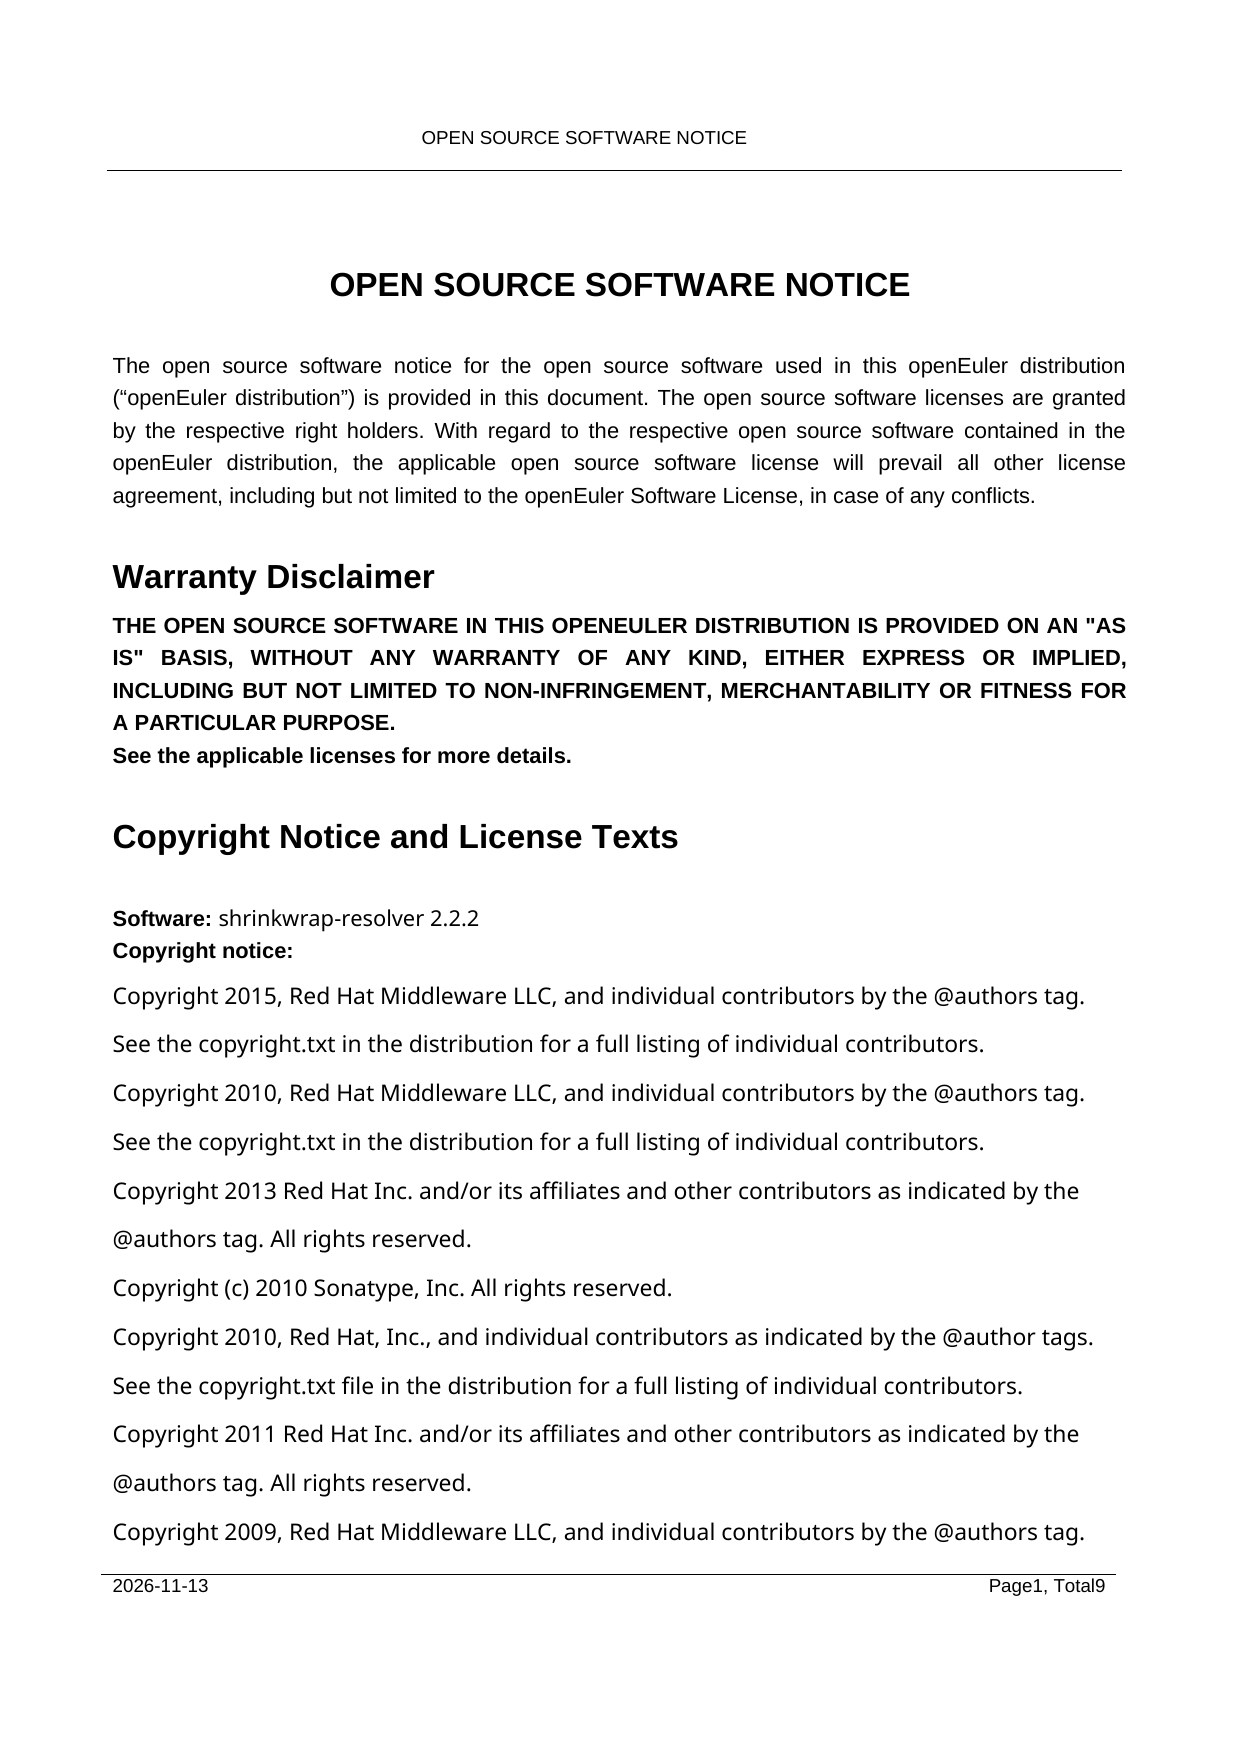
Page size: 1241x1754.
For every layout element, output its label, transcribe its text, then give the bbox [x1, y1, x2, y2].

text Software: shrinkwrap-resolver 2.2.2 [112, 901, 1128, 934]
text The open source software notice for the open source software used in this openEuler distribution (“openEuler distribution”) is provided in this document. The open source software licenses are granted by the respective right holders. With regard to the respective open source software contained in the openEuler distribution, the applicable open source software license will prevail all other license agreement, including but not limited to the openEuler Software License, in case of any conflicts. [112, 349, 1128, 511]
text THE OPEN SOURCE SOFTWARE IN THIS OPENEULER DISTRIBUTION IS PROVIDED ON AN "AS IS" BASIS, WITHOUT ANY WARRANTY OF ANY KIND, EITHER EXPRESS OR IMPLIED, INCLUDING BUT NOT LIMITED TO NON-INFRINGEMENT, MERCHANTABILITY OR FITNESS FOR A PARTICULAR PURPOSE. See the applicable licenses for more details. [112, 609, 1128, 771]
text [112, 979, 1128, 1548]
text Copyright notice: [112, 934, 1128, 966]
text OPEN SOURCE SOFTWARE NOTICE [112, 251, 1128, 316]
text Warranty Disclaimer [112, 544, 1128, 609]
text Copyright Notice and License Texts [112, 804, 1128, 869]
